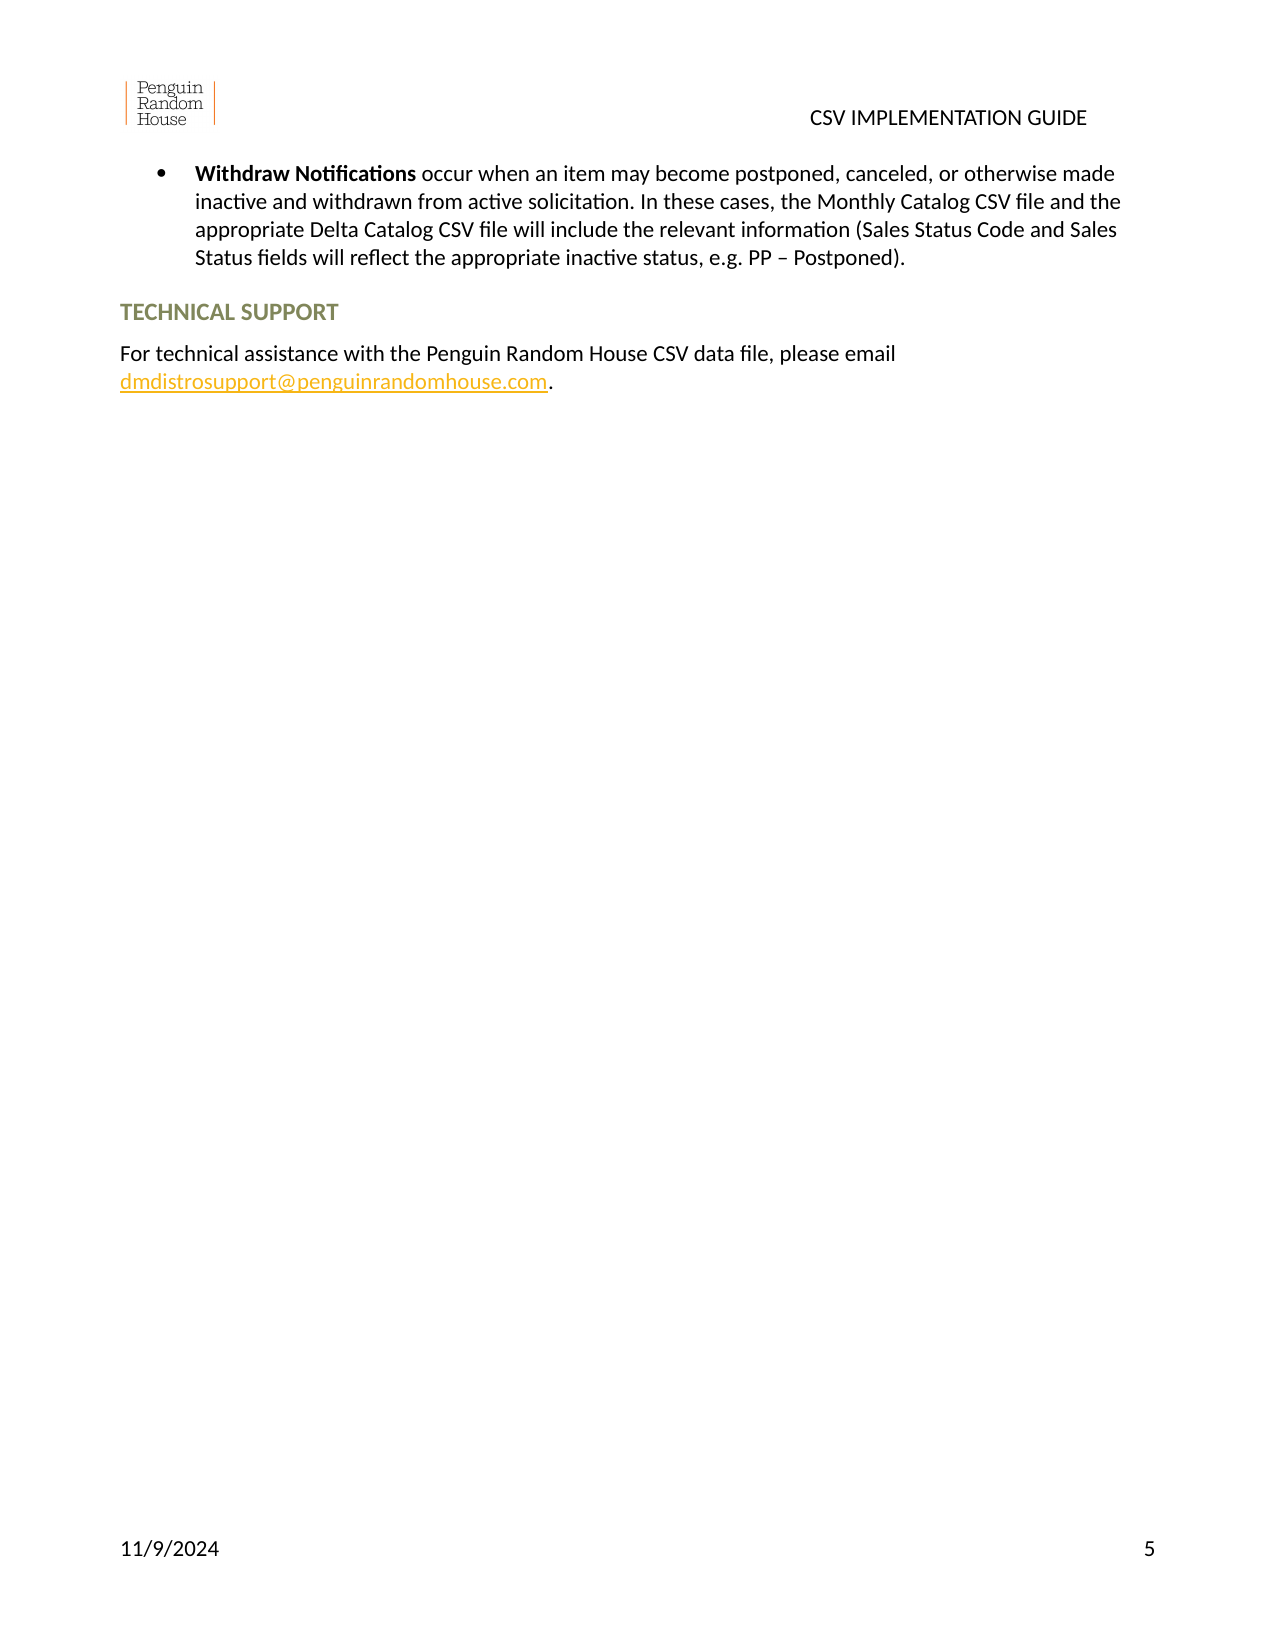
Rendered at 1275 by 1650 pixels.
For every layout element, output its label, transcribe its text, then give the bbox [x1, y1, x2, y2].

picture [120, 75, 221, 133]
subtitle Technical Support [120, 296, 1155, 327]
text For technical assistance with the Penguin Random House CSV data file, please email dmdistrosupport@penguinrandomhouse.com. [120, 339, 1155, 395]
list Withdraw Notifications occur when an item may become postponed, canceled, or otherwise made inactive and withdrawn from active solicitation. In these cases, the Monthly Catalog CSV file and the appropriate Delta Catalog CSV file will include the relevant information (Sales Status Code and Sales Status fields will reflect the appropriate inactive status, e.g. PP – Postponed). [157, 159, 1155, 271]
